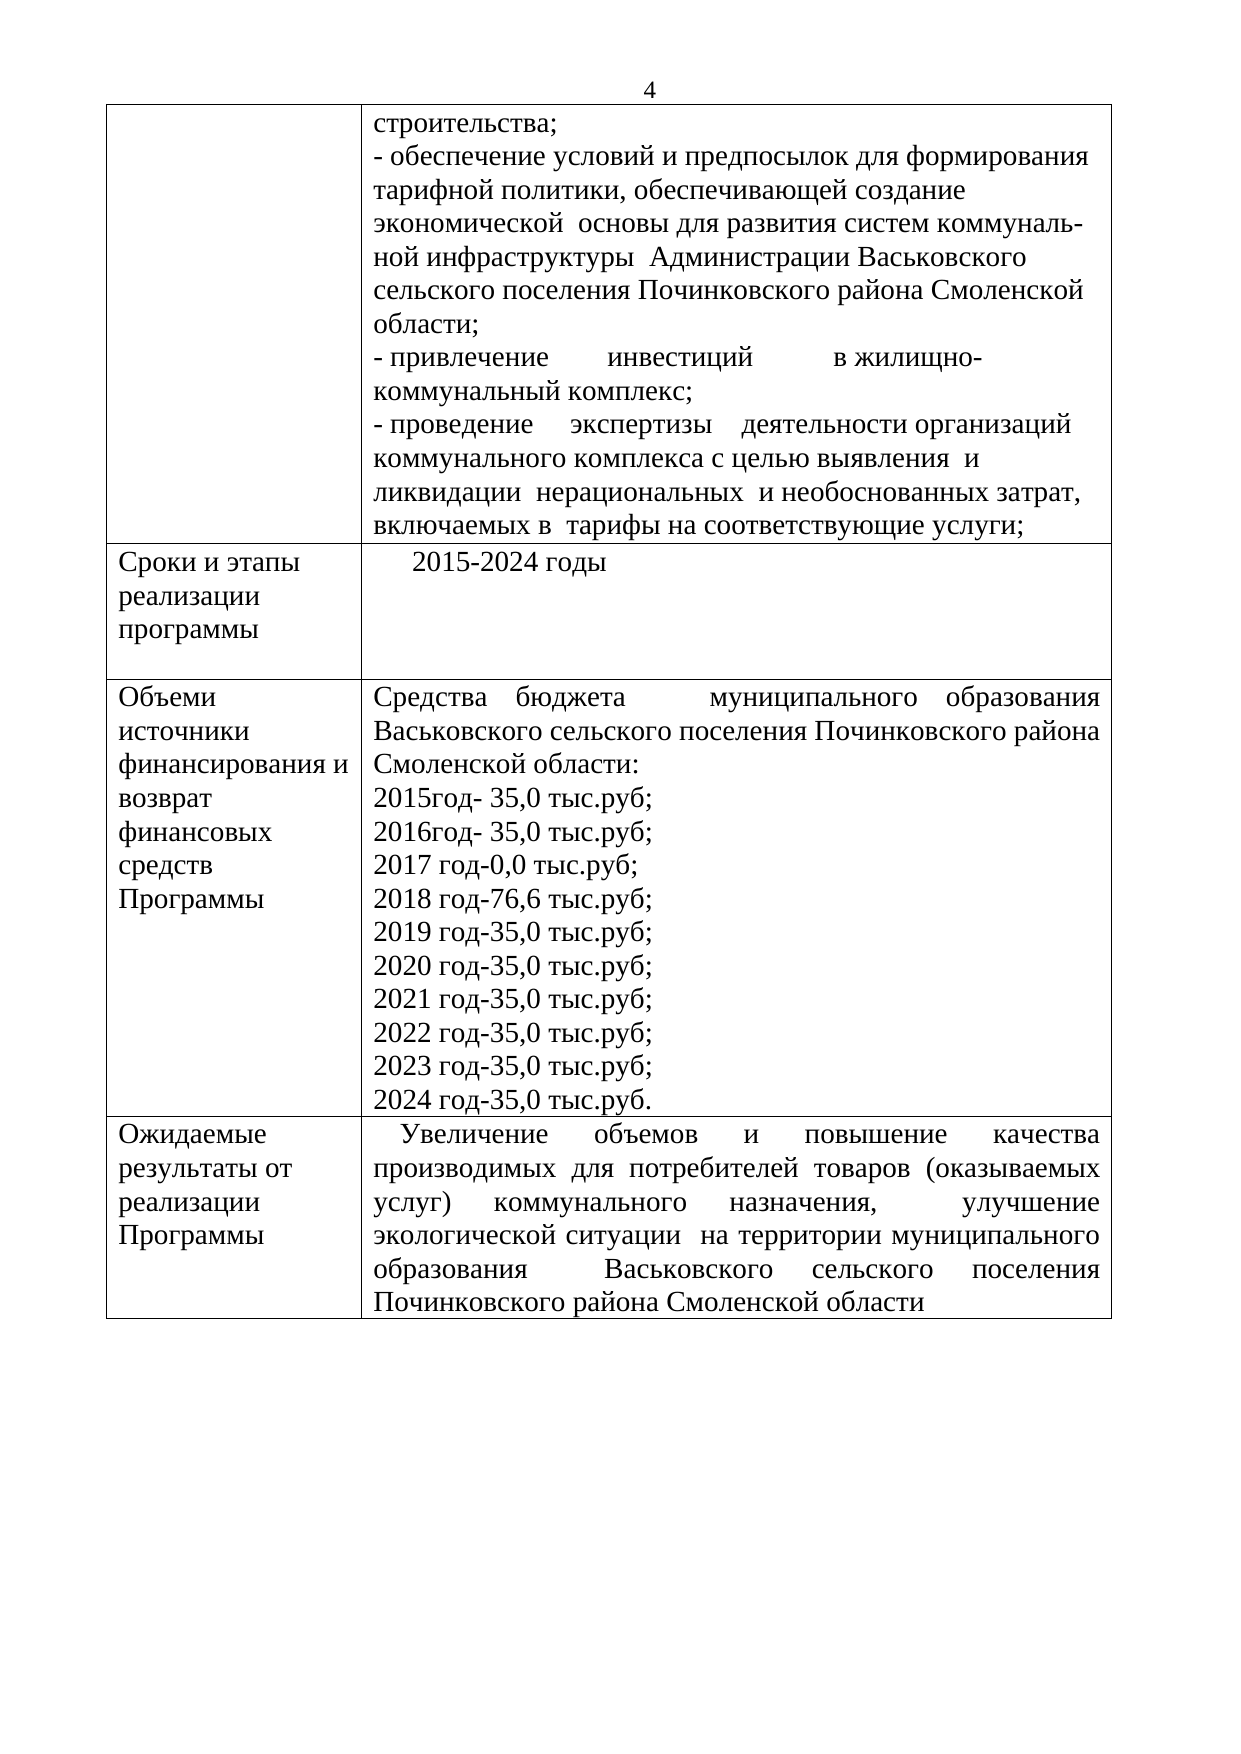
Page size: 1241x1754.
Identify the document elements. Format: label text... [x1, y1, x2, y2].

table_cell Средства бюджета муниципального образования Васьковского сельского поселения Починковского района Смоленской области: 2015год- 35,0 тыс.руб; 2016год- 35,0 тыс.руб; 2017 год-0,0 тыс.руб; 2018 год-76,6 тыс.руб; 2019 год-35,0 тыс.руб; 2020 год-35,0 тыс.руб; 2021 год-35,0 тыс.руб; 2022 год-35,0 тыс.руб; 2023 год-35,0 тыс.руб; 2024 год-35,0 тыс.руб. [362, 680, 1111, 1116]
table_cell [362, 105, 1111, 543]
table_cell Объеми источники финансирования и возврат финансовых средств Программы [107, 680, 361, 1116]
table_cell 2015-2024 годы [362, 544, 1111, 678]
table_cell Увеличение объемов и повышение качества производимых для потребителей товаров (оказываемых услуг) коммунального назначения, улучшение экологической ситуации на территории муниципального образования Васьковского сельского поселения Починковского района Смоленской области [362, 1117, 1111, 1318]
table_cell Сроки и этапы реализации программы [107, 544, 361, 678]
table_cell Ожидаемые результаты от реализации Программы [107, 1117, 361, 1318]
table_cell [107, 105, 361, 543]
